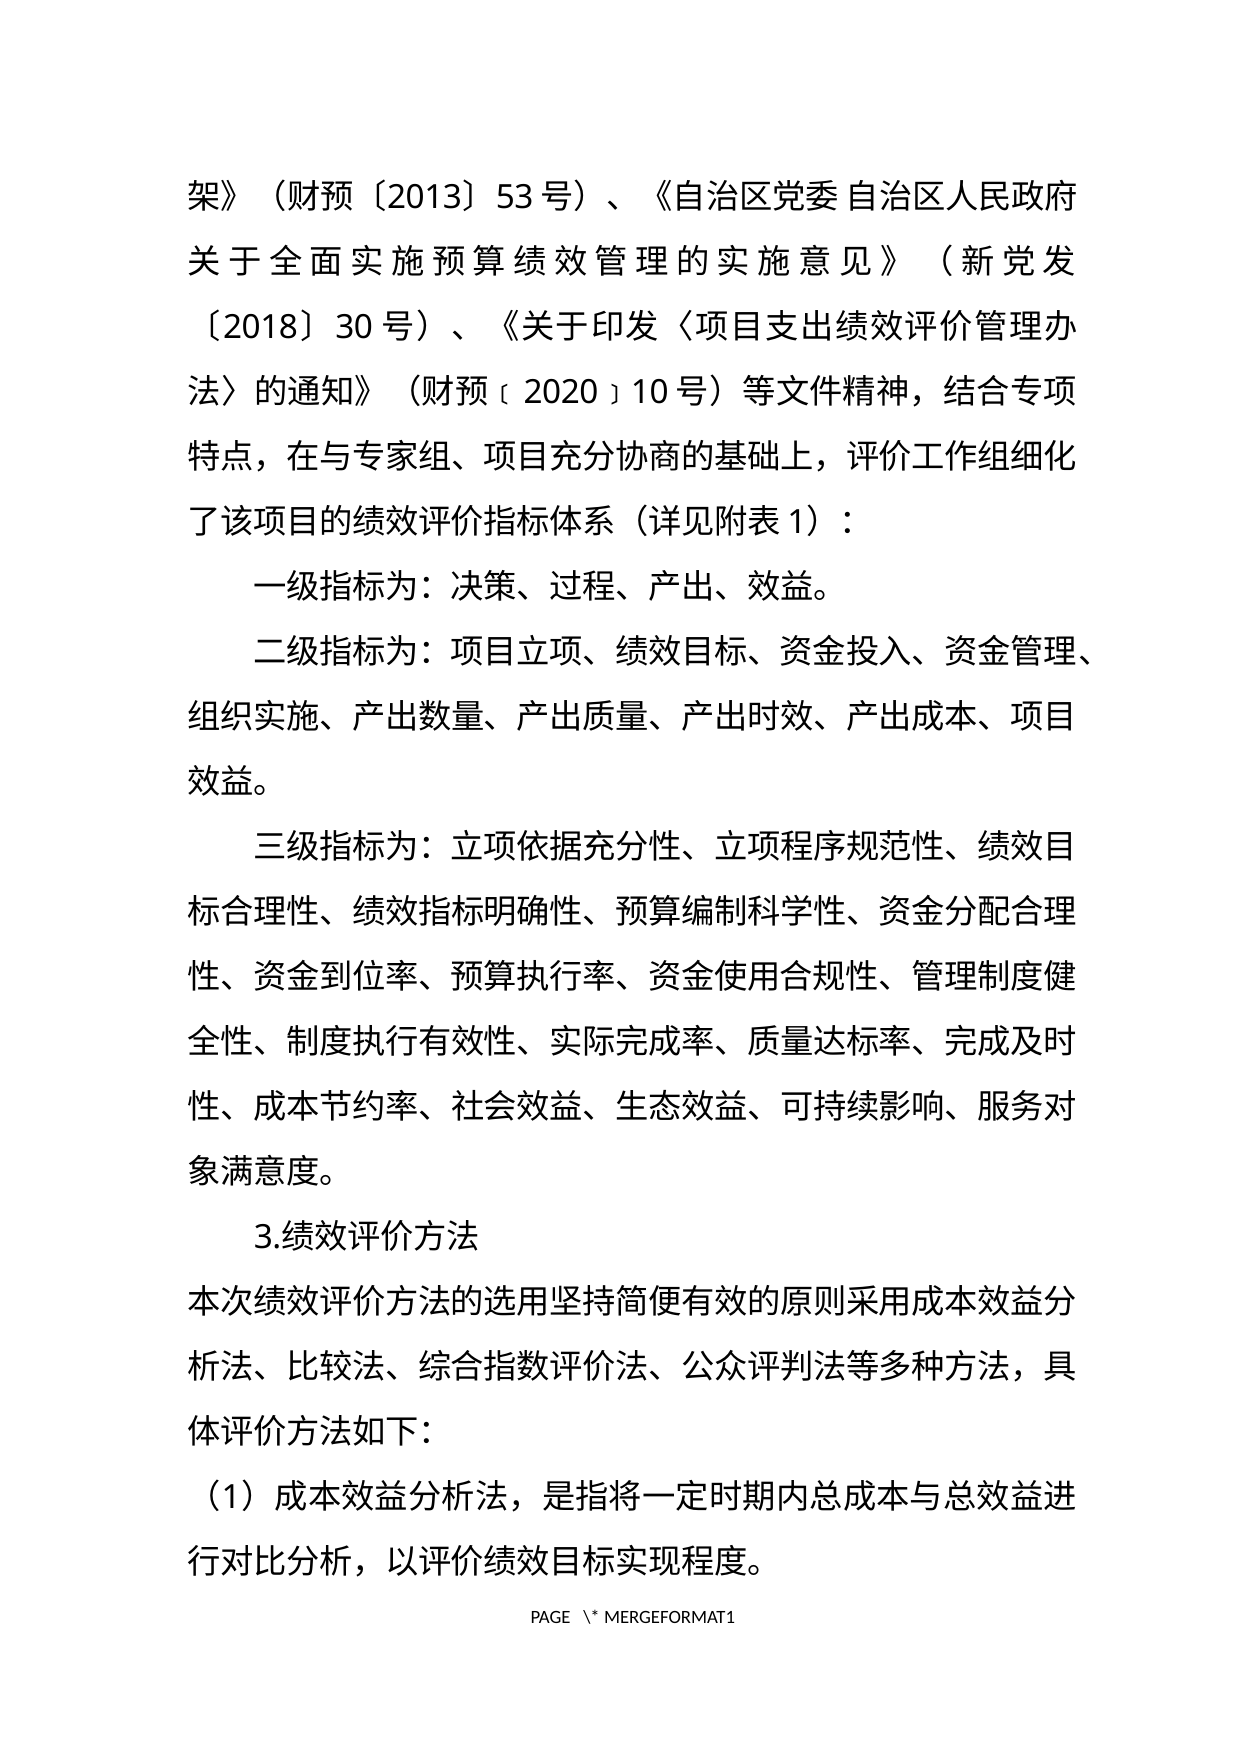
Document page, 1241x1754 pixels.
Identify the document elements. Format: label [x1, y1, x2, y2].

text [187, 162, 1078, 1592]
